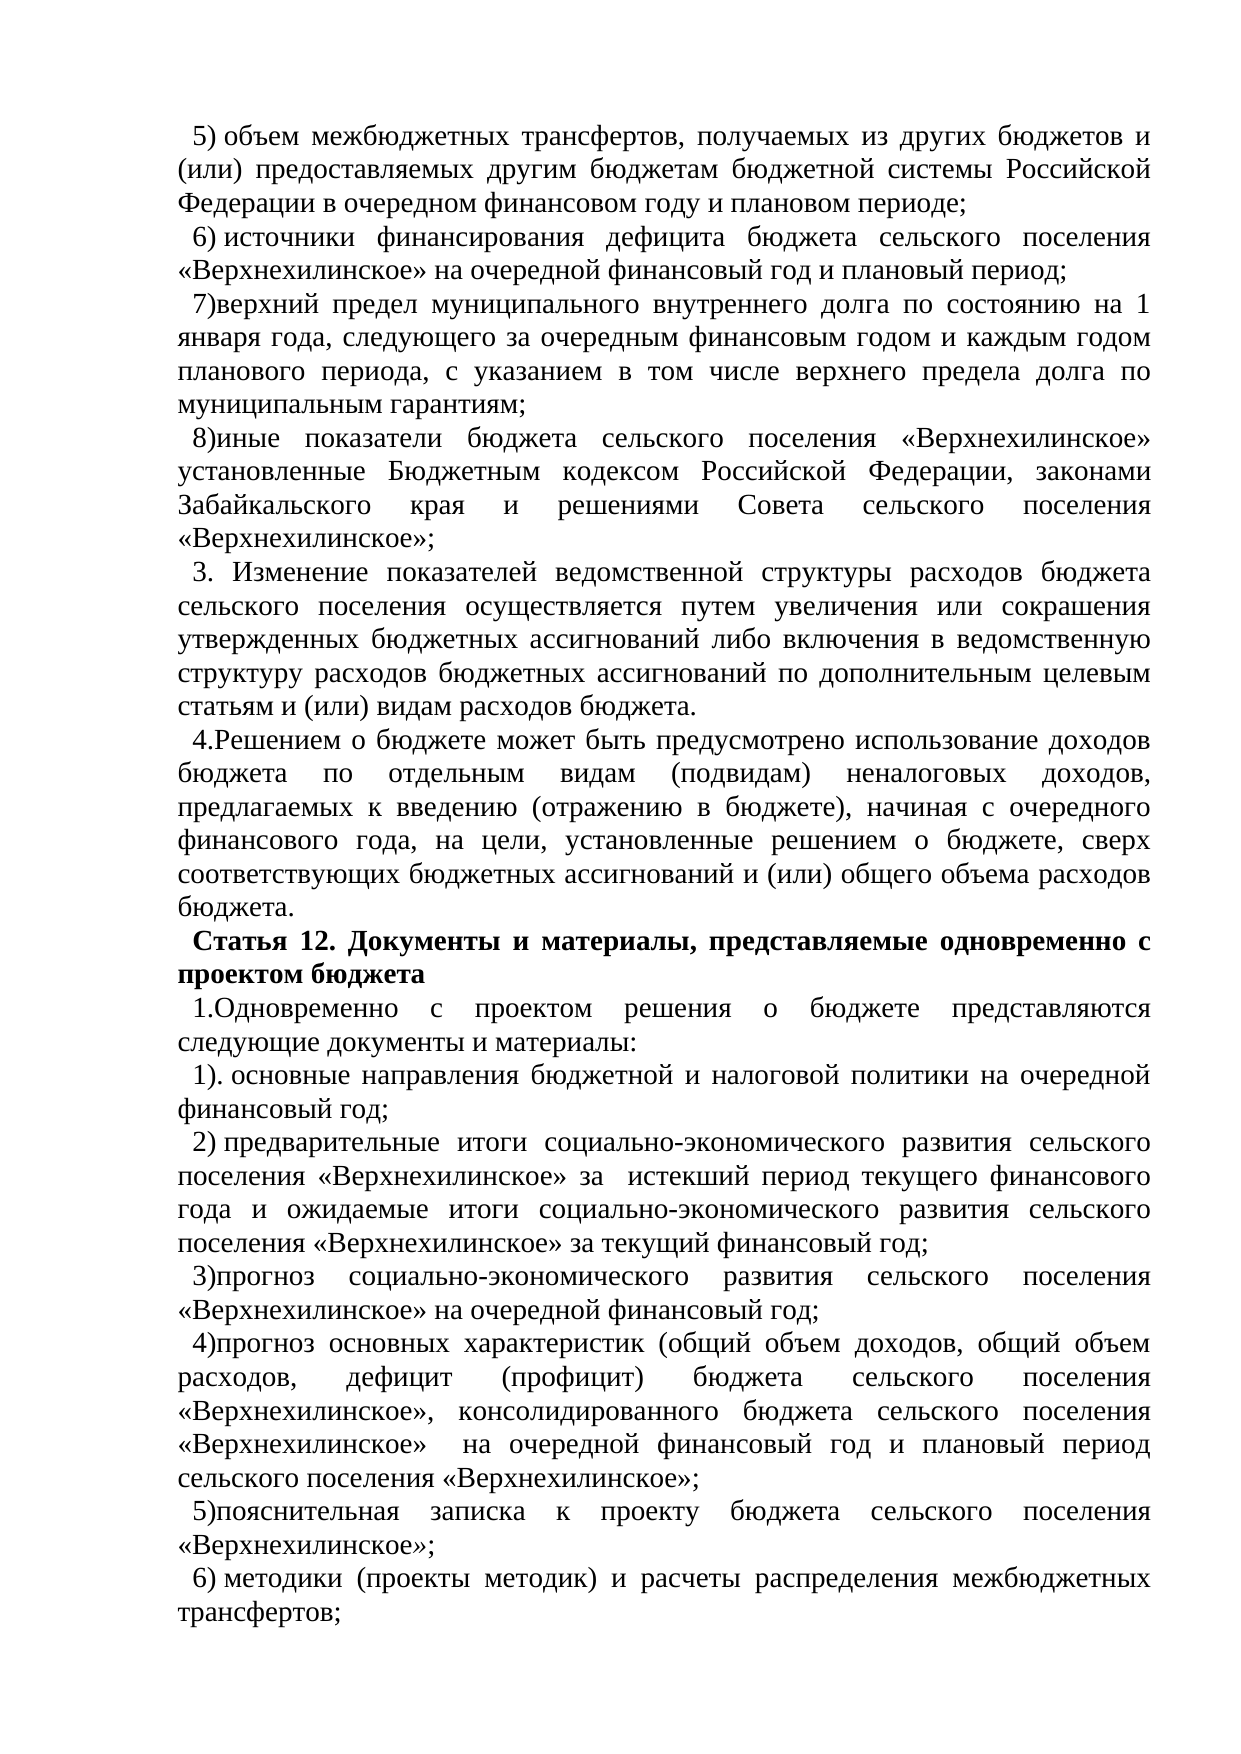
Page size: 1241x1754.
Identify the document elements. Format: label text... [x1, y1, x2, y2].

text 2) предварительные итоги социально-экономического развития сельского поселения «Верхнехилинское» за истекший период текущего финансового года и ожидаемые итоги социально-экономического развития сельского поселения «Верхнехилинское» за текущий финансовый год; [177, 1124, 1152, 1258]
text 5)пояснительная записка к проекту бюджета сельского поселения «Верхнехилинское»; [177, 1493, 1152, 1560]
text 5) объем межбюджетных трансфертов, получаемых из других бюджетов и (или) предоставляемых другим бюджетам бюджетной системы Российской Федерации в очередном финансовом году и плановом периоде; [177, 118, 1152, 219]
text 3. Изменение показателей ведомственной структуры расходов бюджета сельского поселения осуществляется путем увеличения или сокрашения утвержденных бюджетных ассигнований либо включения в ведомственную структуру расходов бюджетных ассигнований по дополнительным целевым статьям и (или) видам расходов бюджета. [177, 554, 1152, 722]
text 4)прогноз основных характеристик (общий объем доходов, общий объем расходов, дефицит (профицит) бюджета сельского поселения «Верхнехилинское», консолидированного бюджета сельского поселения «Верхнехилинское» на очередной финансовый год и плановый период сельского поселения «Верхнехилинское»; [177, 1326, 1152, 1493]
text 4.Решением о бюджете может быть предусмотрено использование доходов бюджета по отдельным видам (подвидам) неналоговых доходов, предлагаемых к введению (отражению в бюджете), начиная с очередного финансового года, на цели, установленные решением о бюджете, сверх соответствующих бюджетных ассигнований и (или) общего объема расходов бюджета. [177, 722, 1152, 923]
text 1.Одновременно с проектом решения о бюджете представляются следующие документы и материалы: [177, 990, 1152, 1057]
text Статья 12. Документы и материалы, представляемые одновременно с проектом бюджета [177, 923, 1152, 990]
text 6) источники финансирования дефицита бюджета сельского поселения «Верхнехилинское» на очередной финансовый год и плановый период; [177, 219, 1152, 286]
text 7)верхний предел муниципального внутреннего долга по состоянию на 1 января года, следующего за очередным финансовым годом и каждым годом планового периода, с указанием в том числе верхнего предела долга по муниципальным гарантиям; [177, 286, 1152, 420]
text 3)прогноз социально-экономического развития сельского поселения «Верхнехилинское» на очередной финансовый год; [177, 1258, 1152, 1326]
text 6) методики (проекты методик) и расчеты распределения межбюджетных трансфертов; [177, 1560, 1152, 1627]
text 1). основные направления бюджетной и налоговой политики на очередной финансовый год; [177, 1057, 1152, 1124]
text 8)иные показатели бюджета сельского поселения «Верхнехилинское» установленные Бюджетным кодексом Российской Федерации, законами Забайкальского края и решениями Совета сельского поселения «Верхнехилинское»; [177, 420, 1152, 554]
